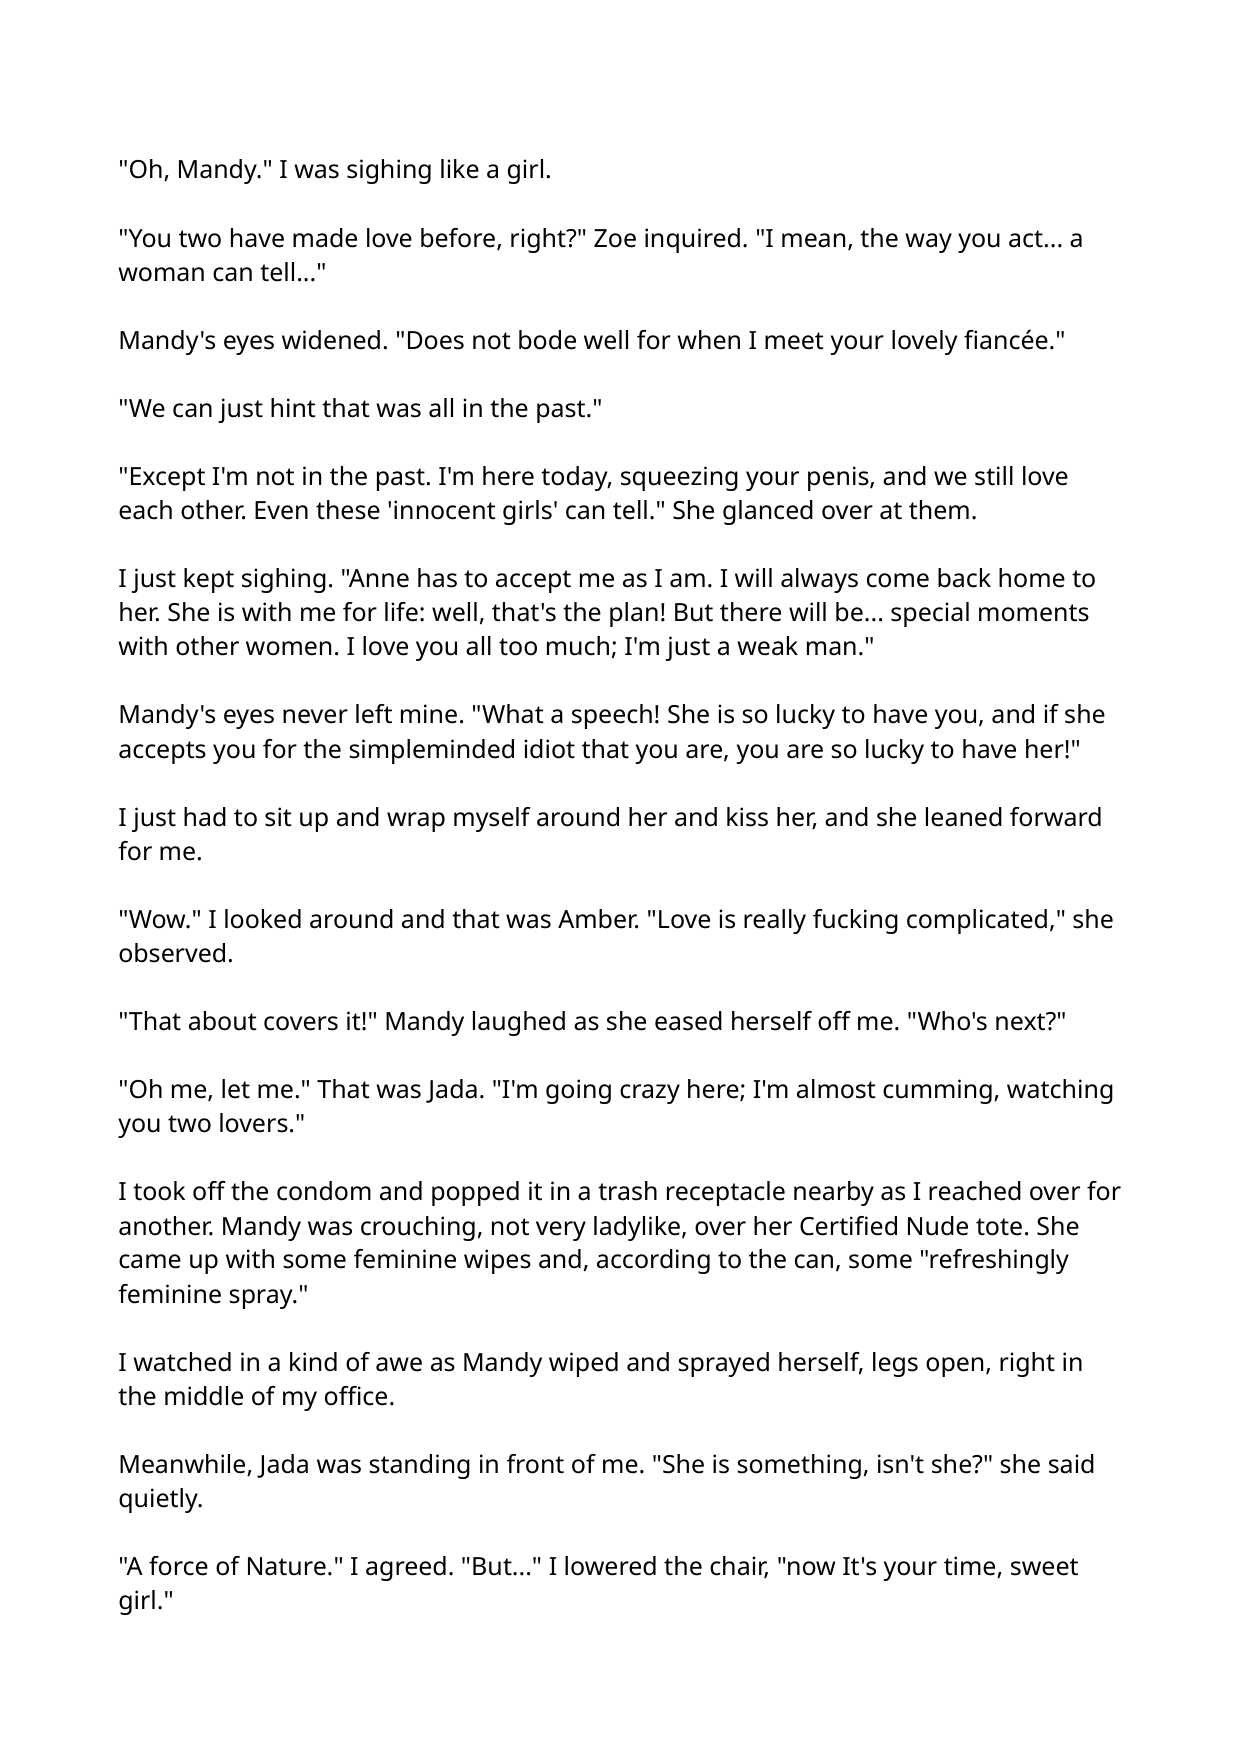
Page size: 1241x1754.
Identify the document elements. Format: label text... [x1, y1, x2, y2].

text Meanwhile, Jada was standing in front of me. "She is something, isn't she?" she said quietly. [118, 1447, 1122, 1515]
text I just kept sighing. "Anne has to accept me as I am. I will always come back home to her. She is with me for life: well, that's the plan! But there will be... special moments with other women. I love you all too much; I'm just a weak man." [118, 561, 1122, 663]
text "A force of Nature." I agreed. "But..." I lowered the chair, "now It's your time, sweet girl." [118, 1549, 1122, 1617]
text I watched in a kind of awe as Mandy wiped and sprayed herself, legs open, right in the middle of my office. [118, 1344, 1122, 1412]
text I took off the condom and popped it in a trash receptacle nearby as I reached over for another. Mandy was crouching, not very ladylike, over her Certified Nude tote. She came up with some feminine wipes and, according to the can, some "refreshingly feminine spray." [118, 1174, 1122, 1310]
text "You two have made love before, right?" Zoe inquired. "I mean, the way you act... a woman can tell..." [118, 220, 1122, 288]
text "That about covers it!" Mandy laughed as she eased herself off me. "Who's next?" [118, 1004, 1122, 1038]
text "Oh, Mandy." I was sighing like a girl. [118, 152, 1122, 186]
text "Except I'm not in the past. I'm here today, squeezing your penis, and we still love each other. Even these 'innocent girls' can tell." She glanced over at them. [118, 459, 1122, 527]
text I just had to sit up and wrap myself around her and kiss her, and she leaned forward for me. [118, 799, 1122, 867]
text "Wow." I looked around and that was Amber. "Love is really fucking complicated," she observed. [118, 902, 1122, 970]
text "Oh me, let me." That was Jada. "I'm going crazy here; I'm almost cumming, watching you two lovers." [118, 1072, 1122, 1140]
text Mandy's eyes widened. "Does not bode well for when I meet your lovely fiancée." [118, 322, 1122, 357]
text "We can just hint that was all in the past." [118, 391, 1122, 425]
text Mandy's eyes never left mine. "What a speech! She is so lucky to have you, and if she accepts you for the simpleminded idiot that you are, you are so lucky to have her!" [118, 697, 1122, 765]
